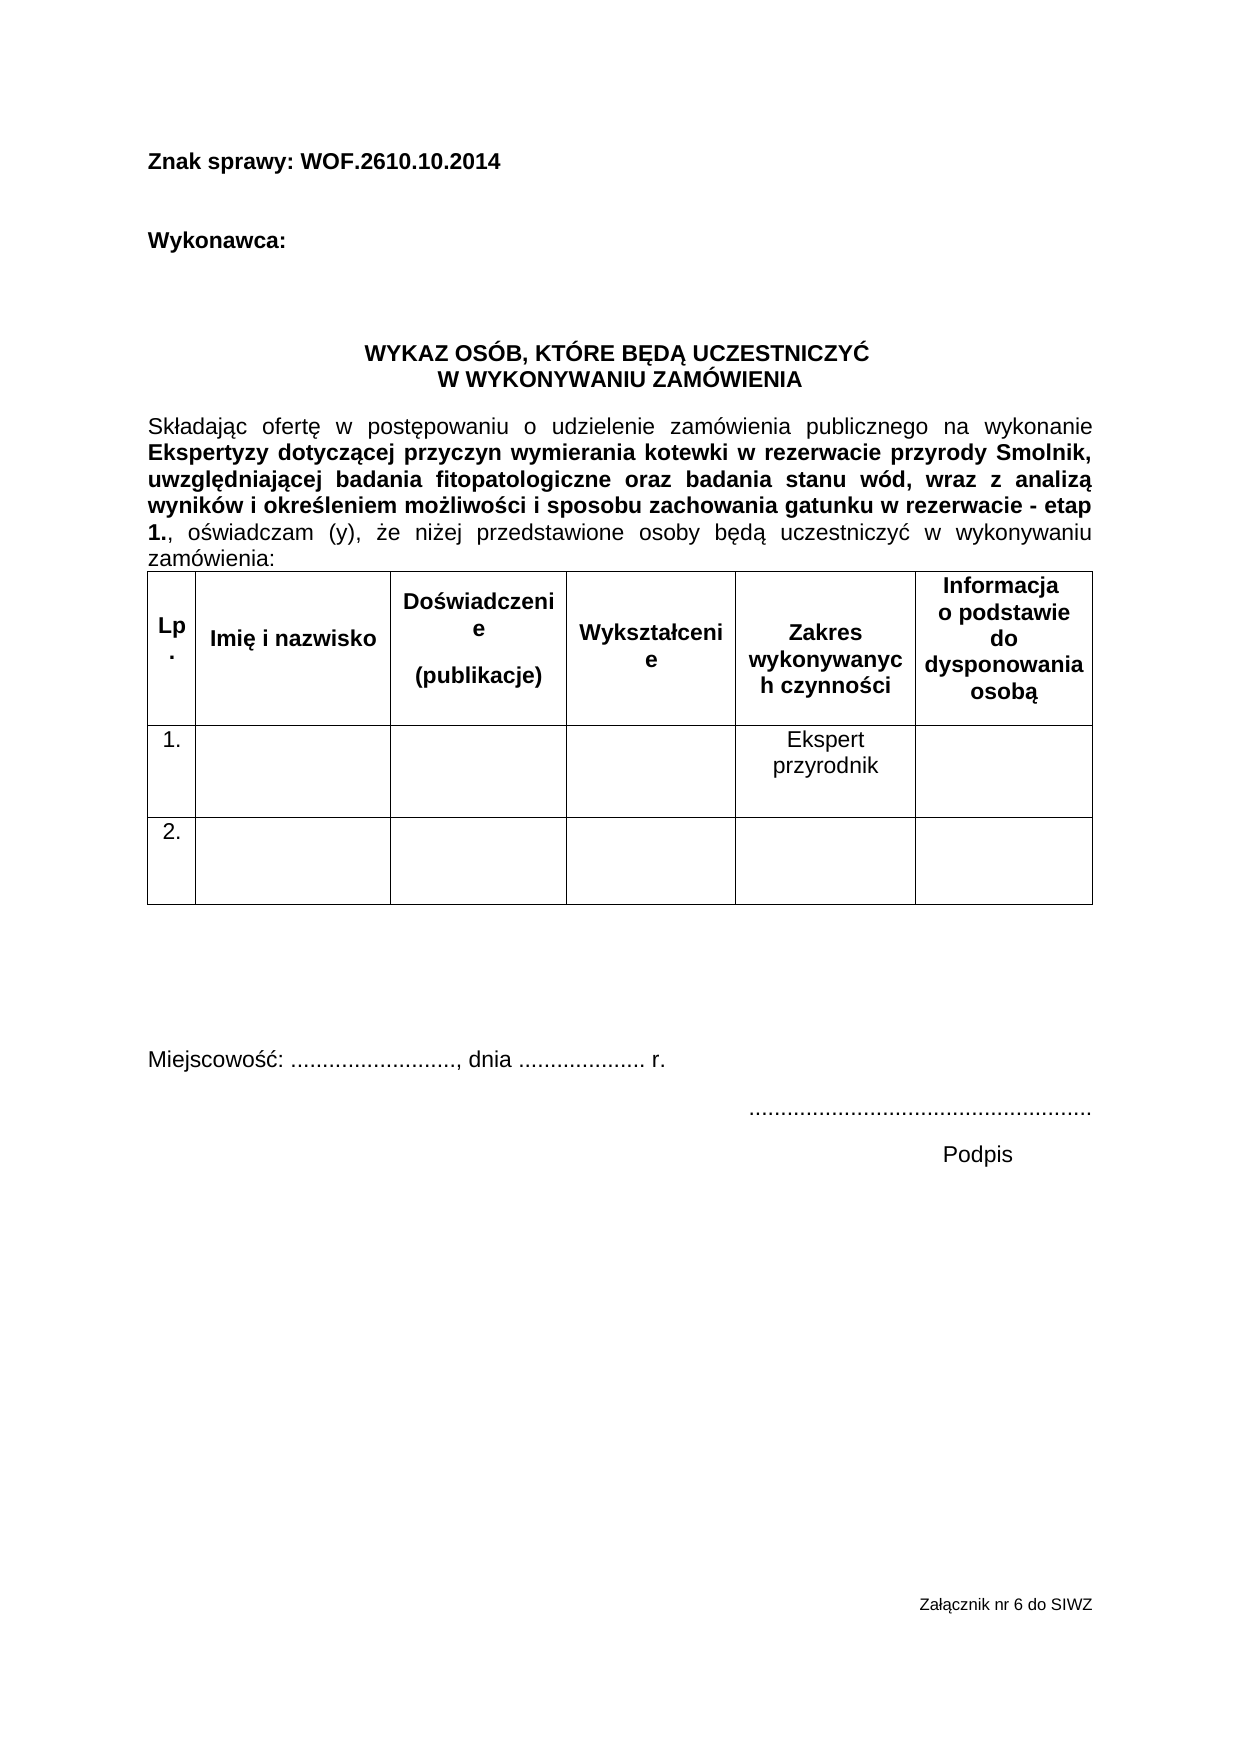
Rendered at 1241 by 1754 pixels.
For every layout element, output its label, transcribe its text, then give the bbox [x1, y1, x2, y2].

text Wykonawca: [148, 227, 1092, 253]
table_header Doświadczenie (publikacje) [391, 572, 566, 725]
text Załącznik nr 6 do SIWZ [148, 1595, 1092, 1614]
text Miejscowość: .........................., dnia .................... r. [148, 1046, 1092, 1073]
table_header Lp. [148, 572, 195, 725]
table_header Wykształcenie [567, 572, 735, 725]
table_cell 2. [148, 818, 195, 904]
table_cell [391, 818, 566, 904]
text WYKAZ OSÓB, KTÓRE BĘDĄ UCZESTNICZYĆ W WYKONYWANIU ZAMÓWIENIA [148, 339, 1092, 392]
table_cell [391, 726, 566, 817]
table_header Informacja o podstawie do dysponowania osobą [916, 572, 1092, 725]
table_cell [567, 818, 735, 904]
table_cell 1. [148, 726, 195, 817]
text ...................................................... [148, 1094, 1092, 1120]
table_cell [916, 726, 1092, 817]
table_cell Ekspert przyrodnik [736, 726, 915, 817]
text Znak sprawy: WOF.2610.10.2014 [148, 148, 1092, 174]
table_cell [196, 818, 390, 904]
table_header Imię i nazwisko [196, 572, 390, 725]
text Podpis [516, 1141, 1092, 1167]
table_cell [736, 818, 915, 904]
text Składając ofertę w postępowaniu o udzielenie zamówienia publicznego na wykonanie Ekspertyzy dotyczącej przyczyn wymierania kotewki w rezerwacie przyrody Smolnik, uwzględniającej badania fitopatologiczne oraz badania stanu wód, wraz z analizą wyników i określeniem możliwości i sposobu zachowania gatunku w rezerwacie - etap 1., oświadczam (y), że niżej przedstawione osoby będą uczestniczyć w wykonywaniu zamówienia: [148, 413, 1092, 571]
table_cell [916, 818, 1092, 904]
table_cell [196, 726, 390, 817]
table_header Zakres wykonywanych czynności [736, 572, 915, 725]
table_cell [567, 726, 735, 817]
